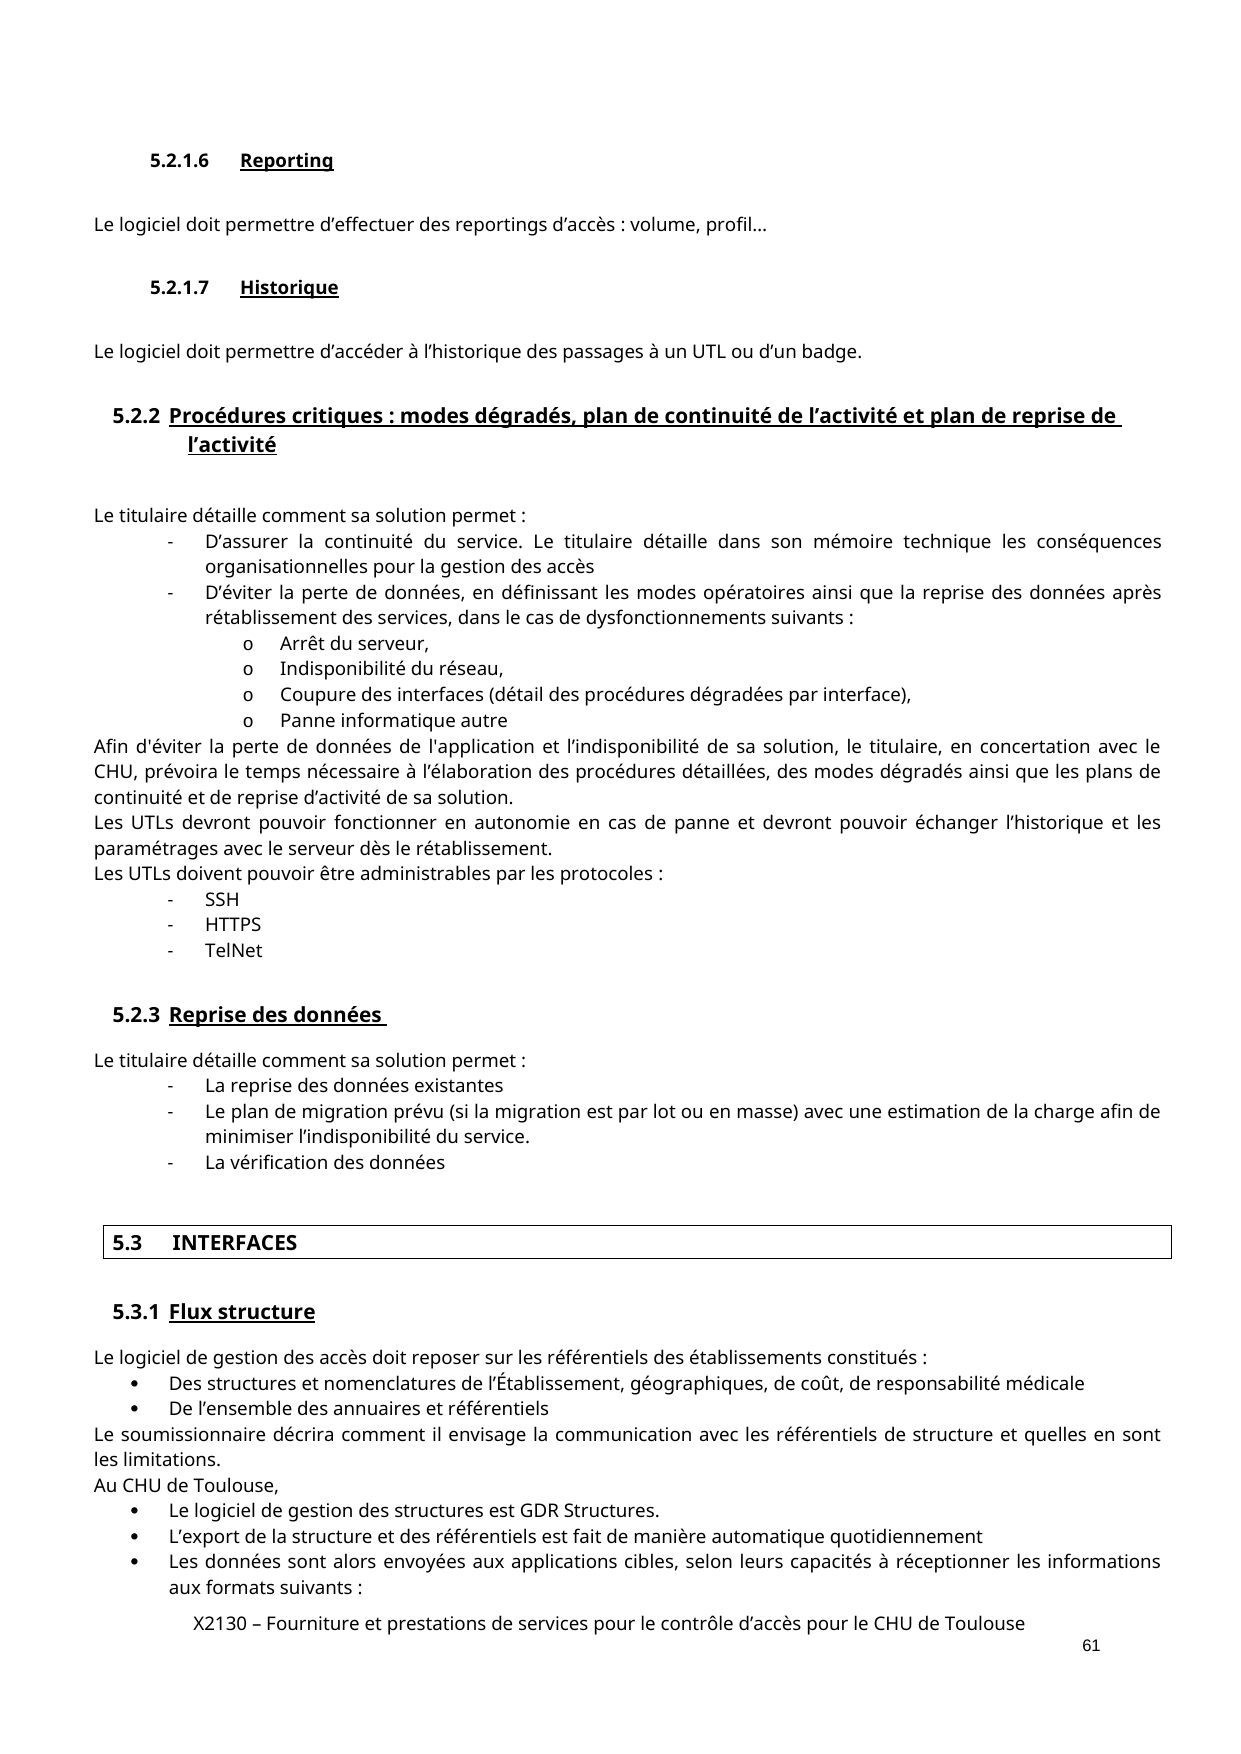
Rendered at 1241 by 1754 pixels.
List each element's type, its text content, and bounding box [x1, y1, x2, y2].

text Le soumissionnaire décrira comment il envisage la communication avec les référentiels de structure et quelles en sont les limitations. [94, 1421, 1162, 1472]
text Les UTLs doivent pouvoir être administrables par les protocoles : [94, 861, 1162, 886]
list Les données sont alors envoyées aux applications cibles, selon leurs capacités à réceptionner les informations aux formats suivants : [131, 1548, 1162, 1599]
subtitle Interfaces [104, 1226, 1171, 1258]
list D’éviter la perte de données, en définissant les modes opératoires ainsi que la reprise des données après rétablissement des services, dans le cas de dysfonctionnements suivants : [167, 579, 1162, 630]
text Les UTLs devront pouvoir fonctionner en autonomie en cas de panne et devront pouvoir échanger l’historique et les paramétrages avec le serveur dès le rétablissement. [94, 809, 1162, 861]
subtitle Reprise des données [112, 1000, 1162, 1028]
list Le logiciel de gestion des structures est GDR Structures. [131, 1497, 1162, 1523]
subtitle Reporting [150, 148, 1162, 173]
list De l’ensemble des annuaires et référentiels [131, 1395, 1162, 1421]
text Le logiciel doit permettre d’accéder à l’historique des passages à un UTL ou d’un badge. [94, 338, 1162, 364]
list Des structures et nomenclatures de l’Établissement, géographiques, de coût, de responsabilité médicale [131, 1370, 1162, 1395]
list HTTPS [167, 912, 1162, 937]
text Afin d'éviter la perte de données de l'application et l’indisponibilité de sa solution, le titulaire, en concertation avec le CHU, prévoira le temps nécessaire à l’élaboration des procédures détaillées, des modes dégradés ainsi que les plans de continuité et de reprise d’activité de sa solution. [94, 733, 1162, 809]
list Arrêt du serveur, [242, 630, 1162, 656]
text Le logiciel de gestion des accès doit reposer sur les référentiels des établissements constitués : [94, 1344, 1162, 1370]
list D’assurer la continuité du service. Le titulaire détaille dans son mémoire technique les conséquences organisationnelles pour la gestion des accès [167, 528, 1162, 579]
list SSH [167, 886, 1162, 912]
list La vérification des données [167, 1149, 1162, 1175]
subtitle Historique [150, 275, 1162, 300]
text Le titulaire détaille comment sa solution permet : [94, 1047, 1162, 1073]
list Indisponibilité du réseau, [242, 656, 1162, 681]
subtitle Flux structure [112, 1297, 1162, 1326]
list La reprise des données existantes [167, 1073, 1162, 1098]
list Le plan de migration prévu (si la migration est par lot ou en masse) avec une estimation de la charge afin de minimiser l’indisponibilité du service. [167, 1098, 1162, 1149]
list TelNet [167, 937, 1162, 963]
text Au CHU de Toulouse, [94, 1472, 1162, 1497]
subtitle Procédures critiques : modes dégradés, plan de continuité de l’activité et plan de reprise de l’activité [112, 401, 1162, 458]
list Panne informatique autre [242, 707, 1162, 733]
text Le logiciel doit permettre d’effectuer des reportings d’accès : volume, profil… [94, 211, 1162, 237]
text Le titulaire détaille comment sa solution permet : [94, 502, 1162, 528]
list Coupure des interfaces (détail des procédures dégradées par interface), [242, 681, 1162, 707]
list L’export de la structure et des référentiels est fait de manière automatique quotidiennement [131, 1523, 1162, 1548]
